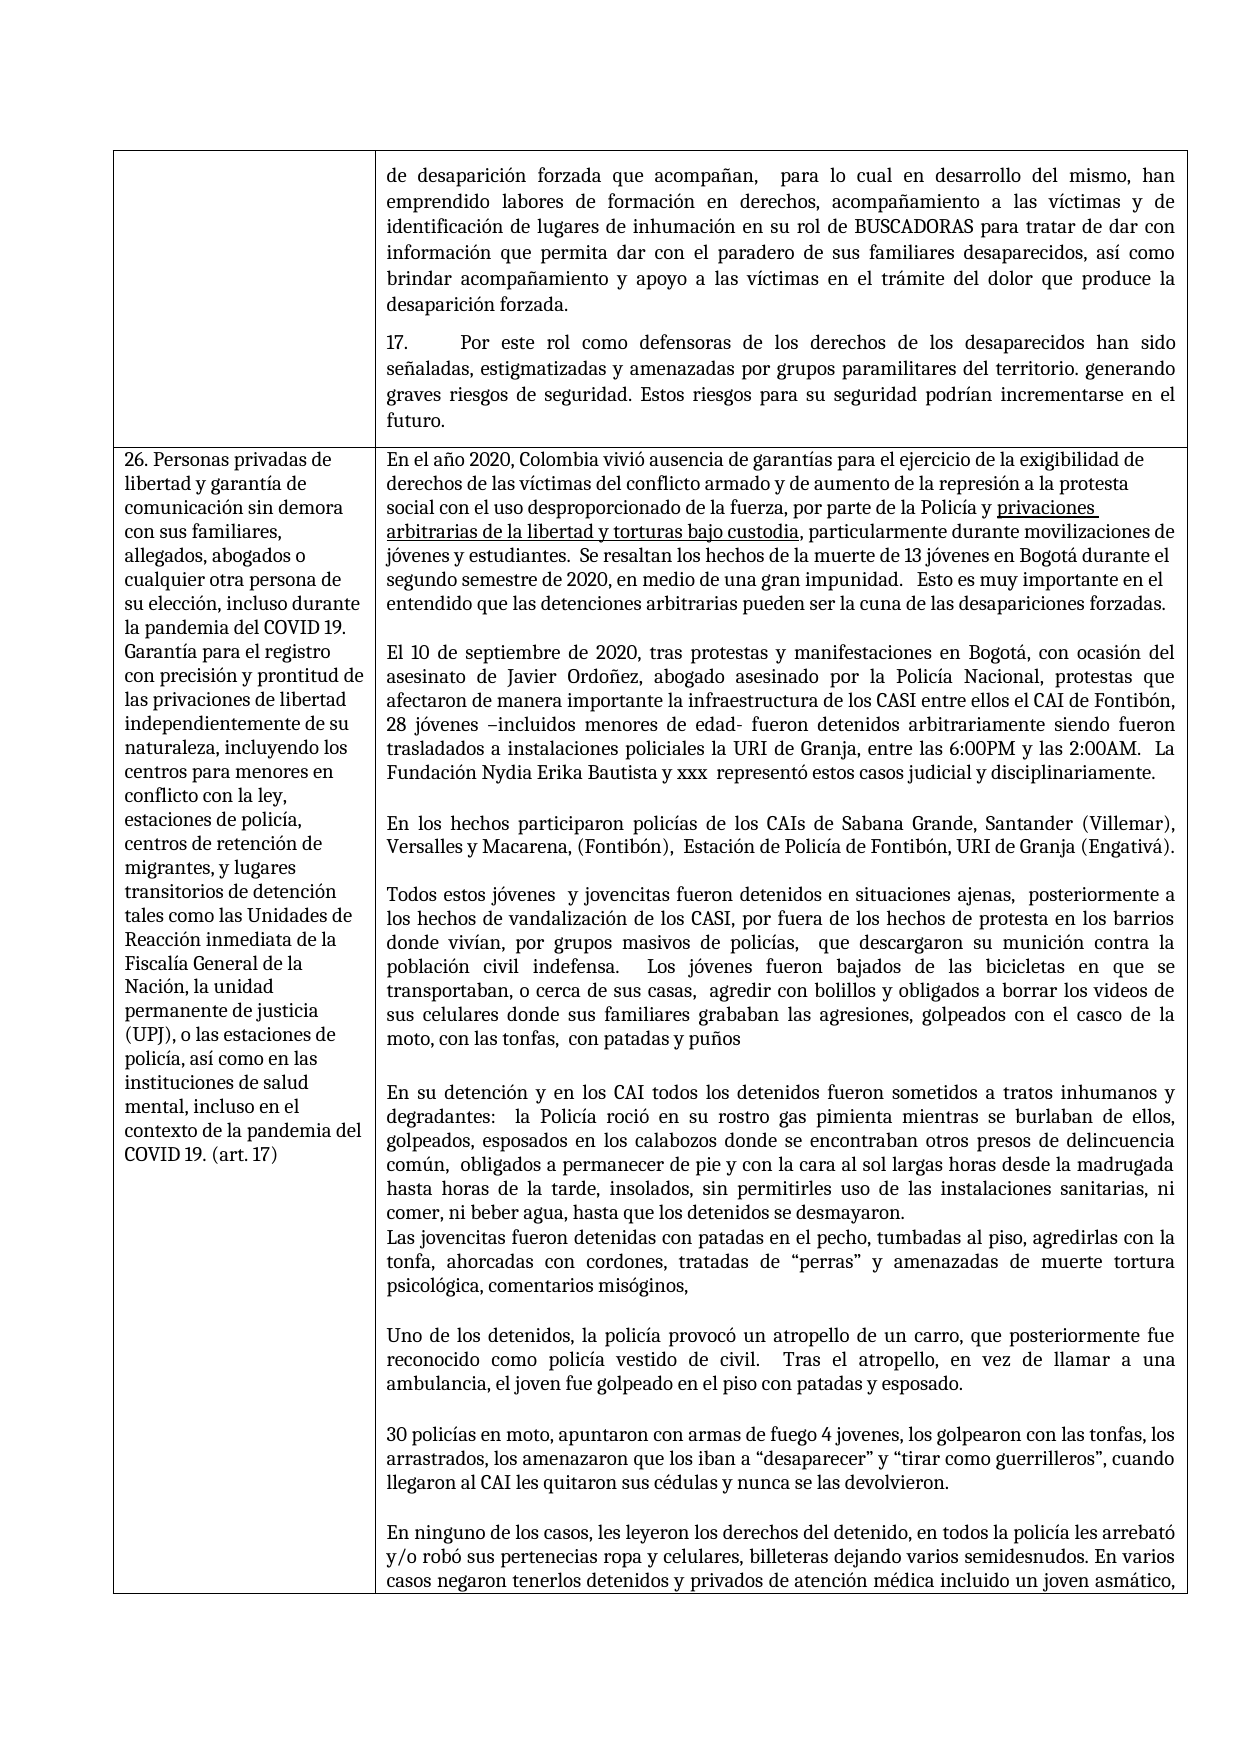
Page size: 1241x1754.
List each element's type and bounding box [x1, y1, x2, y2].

table_cell [376, 448, 1187, 1593]
table_cell [376, 151, 1187, 447]
table_cell [114, 151, 375, 447]
table_cell [114, 448, 375, 1593]
